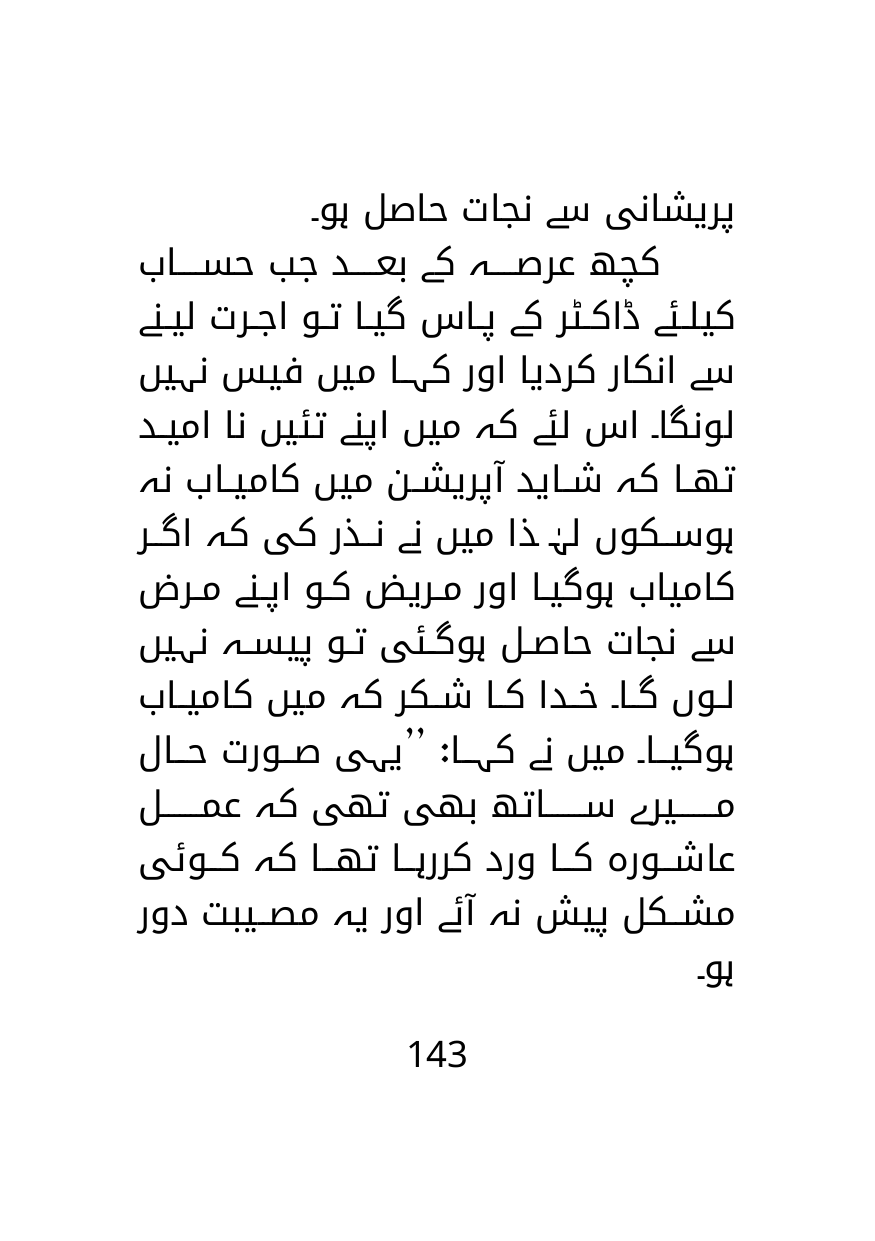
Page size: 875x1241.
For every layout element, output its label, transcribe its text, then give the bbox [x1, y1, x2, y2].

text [138, 178, 736, 232]
text کچھ عرصہ کے بعد جب حساب کیلئے ڈاکٹر کے پاس گیا تو اجرت لینے سے انکار کردیا اور کہا میں فیس نہیں لونگا۔ اس لئے کہ میں اپنے تئیں نا امید تھا کہ شاید آپریشن میں کامیاب نہ ہوسکوں لہٰذا میں نے نذر کی کہ اگر کامیاب ہوگیا اور مریض کو اپنے مرض سے نجات حاصل ہوگئی تو پیسہ نہیں لوں گا۔ خدا کا شکر کہ میں کامیاب ہوگیا۔ میں نے کہا: ’’یہی صورت حال میرے ساتھ بھی تھی کہ عمل عاشورہ کا ورد کررہا تھا کہ کوئی مشکل پیش نہ آئے اور یہ مصیبت دور ہو۔ [138, 232, 736, 991]
